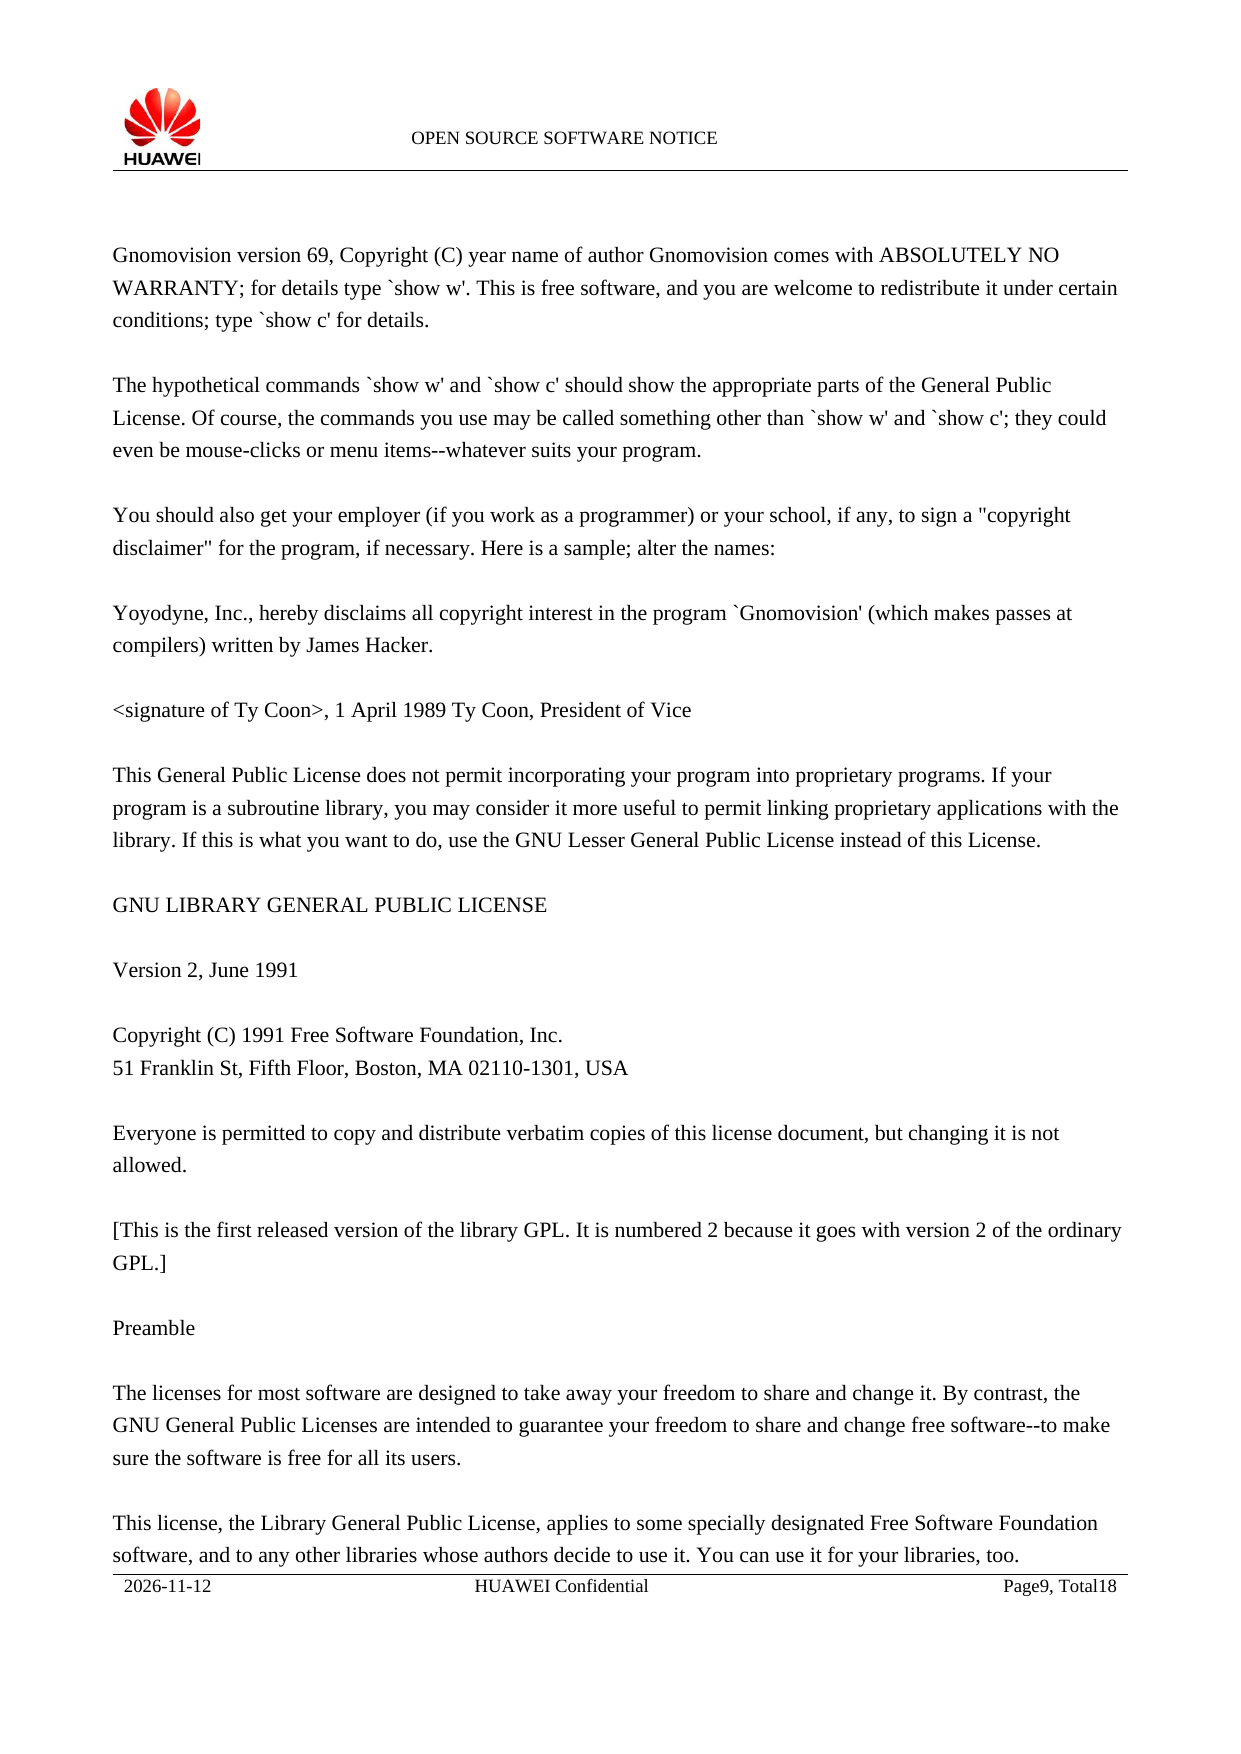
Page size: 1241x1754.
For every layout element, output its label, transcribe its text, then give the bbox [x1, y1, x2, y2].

picture [124, 88, 201, 165]
